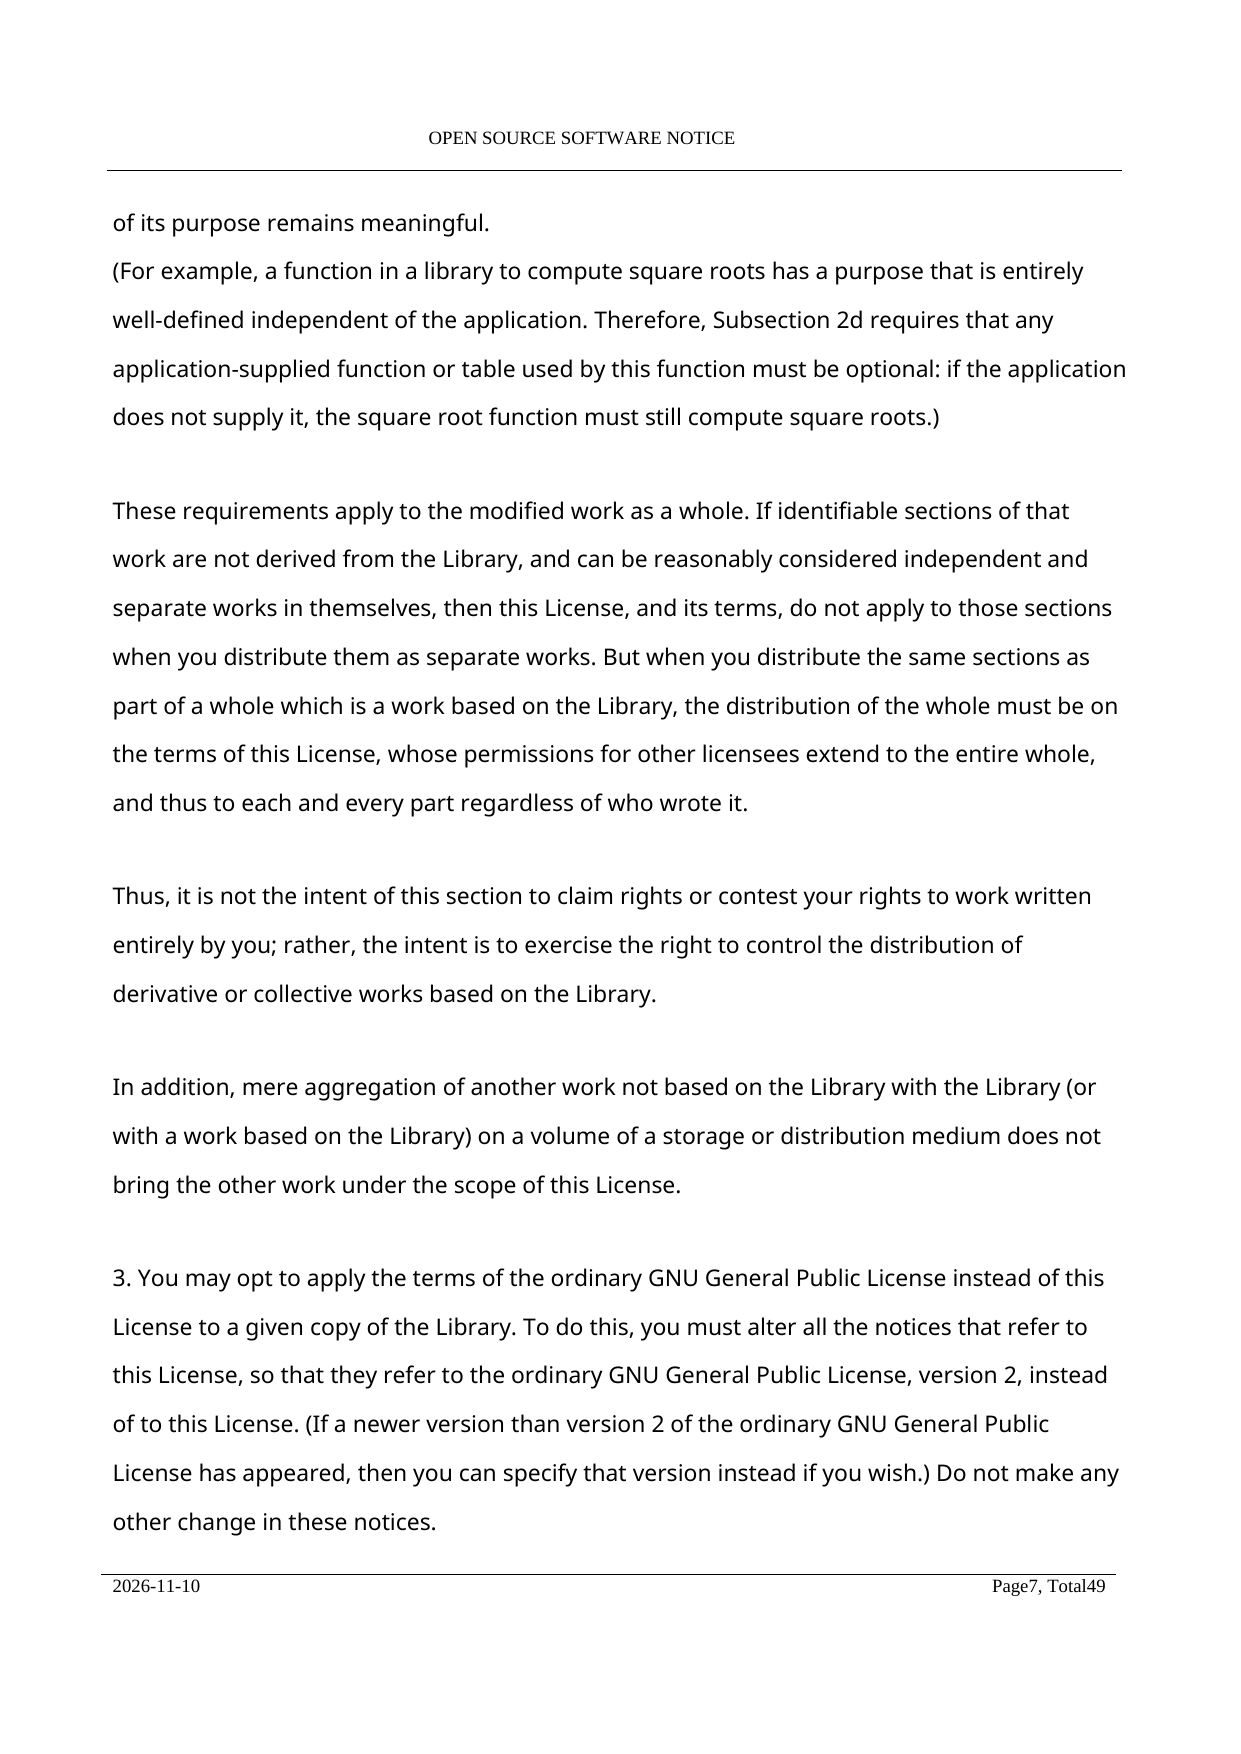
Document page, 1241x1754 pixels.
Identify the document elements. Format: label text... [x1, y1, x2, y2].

text 3. You may opt to apply the terms of the ordinary GNU General Public License instead of this License to a given copy of the Library. To do this, you must alter all the notices that refer to this License, so that they refer to the ordinary GNU General Public License, version 2, instead of to this License. (If a newer version than version 2 of the ordinary GNU General Public License has appeared, then you can specify that version instead if you wish.) Do not make any other change in these notices. [112, 1261, 1128, 1537]
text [112, 206, 1128, 239]
text In addition, mere aggregation of another work not based on the Library with the Library (or with a work based on the Library) on a volume of a storage or distribution medium does not bring the other work under the scope of this License. [112, 1070, 1128, 1200]
text These requirements apply to the modified work as a whole. If identifiable sections of that work are not derived from the Library, and can be reasonably considered independent and separate works in themselves, then this License, and its terms, do not apply to those sections when you distribute them as separate works. But when you distribute the same sections as part of a whole which is a work based on the Library, the distribution of the whole must be on the terms of this License, whose permissions for other licensees extend to the entire whole, and thus to each and every part regardless of who wrote it. [112, 494, 1128, 819]
text (For example, a function in a library to compute square roots has a purpose that is entirely well-defined independent of the application. Therefore, Subsection 2d requires that any application-supplied function or table used by this function must be optional: if the application does not supply it, the square root function must still compute square roots.) [112, 254, 1128, 433]
text Thus, it is not the intent of this section to claim rights or contest your rights to work written entirely by you; rather, the intent is to exercise the right to control the distribution of derivative or collective works based on the Library. [112, 880, 1128, 1010]
